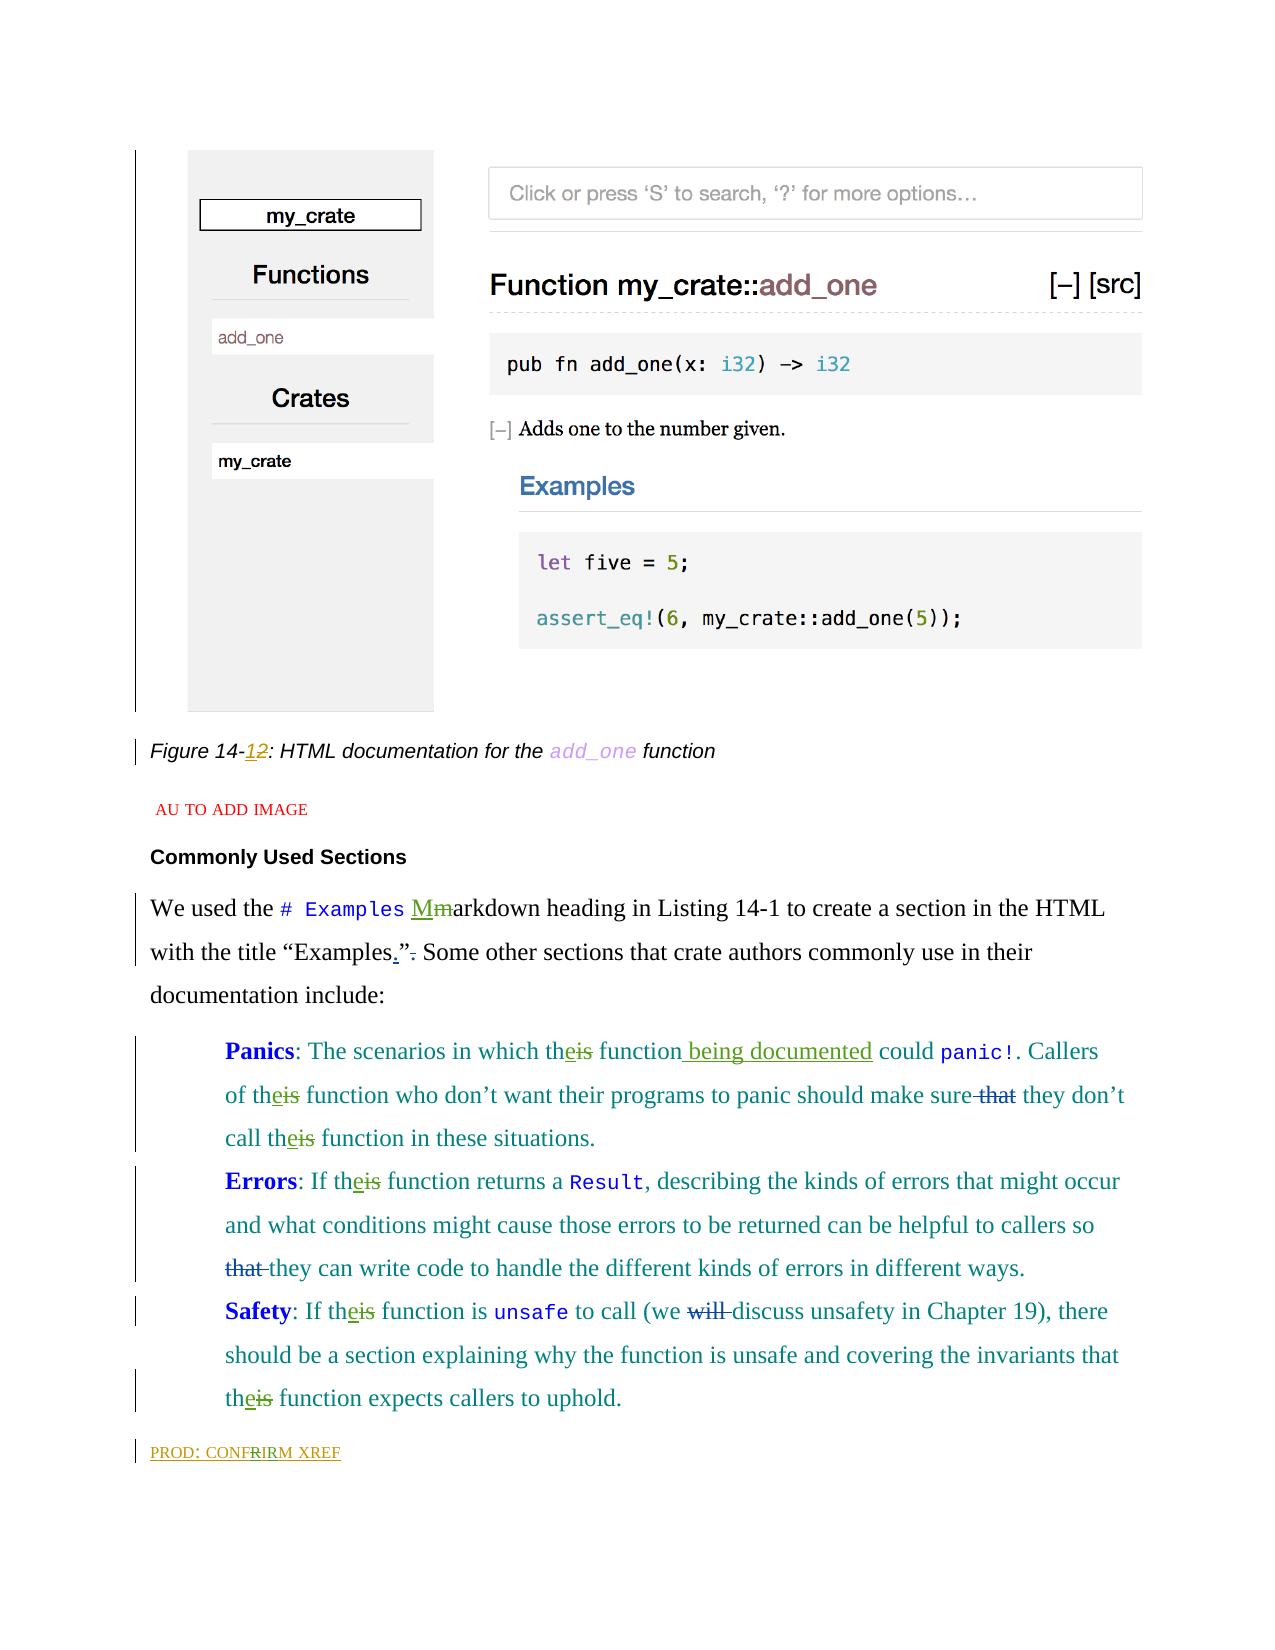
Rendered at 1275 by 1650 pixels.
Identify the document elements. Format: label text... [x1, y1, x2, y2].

text Commonly Used Sections [150, 845, 1125, 869]
text Errors: If th function returns a Result, describing the kinds of errors that might occur and what conditions might cause those errors to be returned can be helpful to callers so they can write code to handle the different kinds of errors in different ways. [225, 1166, 1125, 1282]
text Safety: If th function is unsafe to call (we discuss unsafety in Chapter 19), there should be a section explaining why the function is unsafe and covering the invariants that th function expects callers to uphold. [225, 1296, 1125, 1412]
picture [187, 150, 1160, 712]
text Figure 14-: HTML documentation for the add_one function [150, 739, 1125, 765]
text au to add image [150, 796, 1125, 820]
text We used the # Examples arkdown heading in Listing 14-1 to create a section in the HTML with the title “Examples” Some other sections that crate authors commonly use in their documentation include: [150, 893, 1125, 1009]
text Panics: The scenarios in which th function could panic!. Callers of th function who don’t want their programs to panic should make sure they don’t call th function in these situations. [225, 1036, 1125, 1152]
